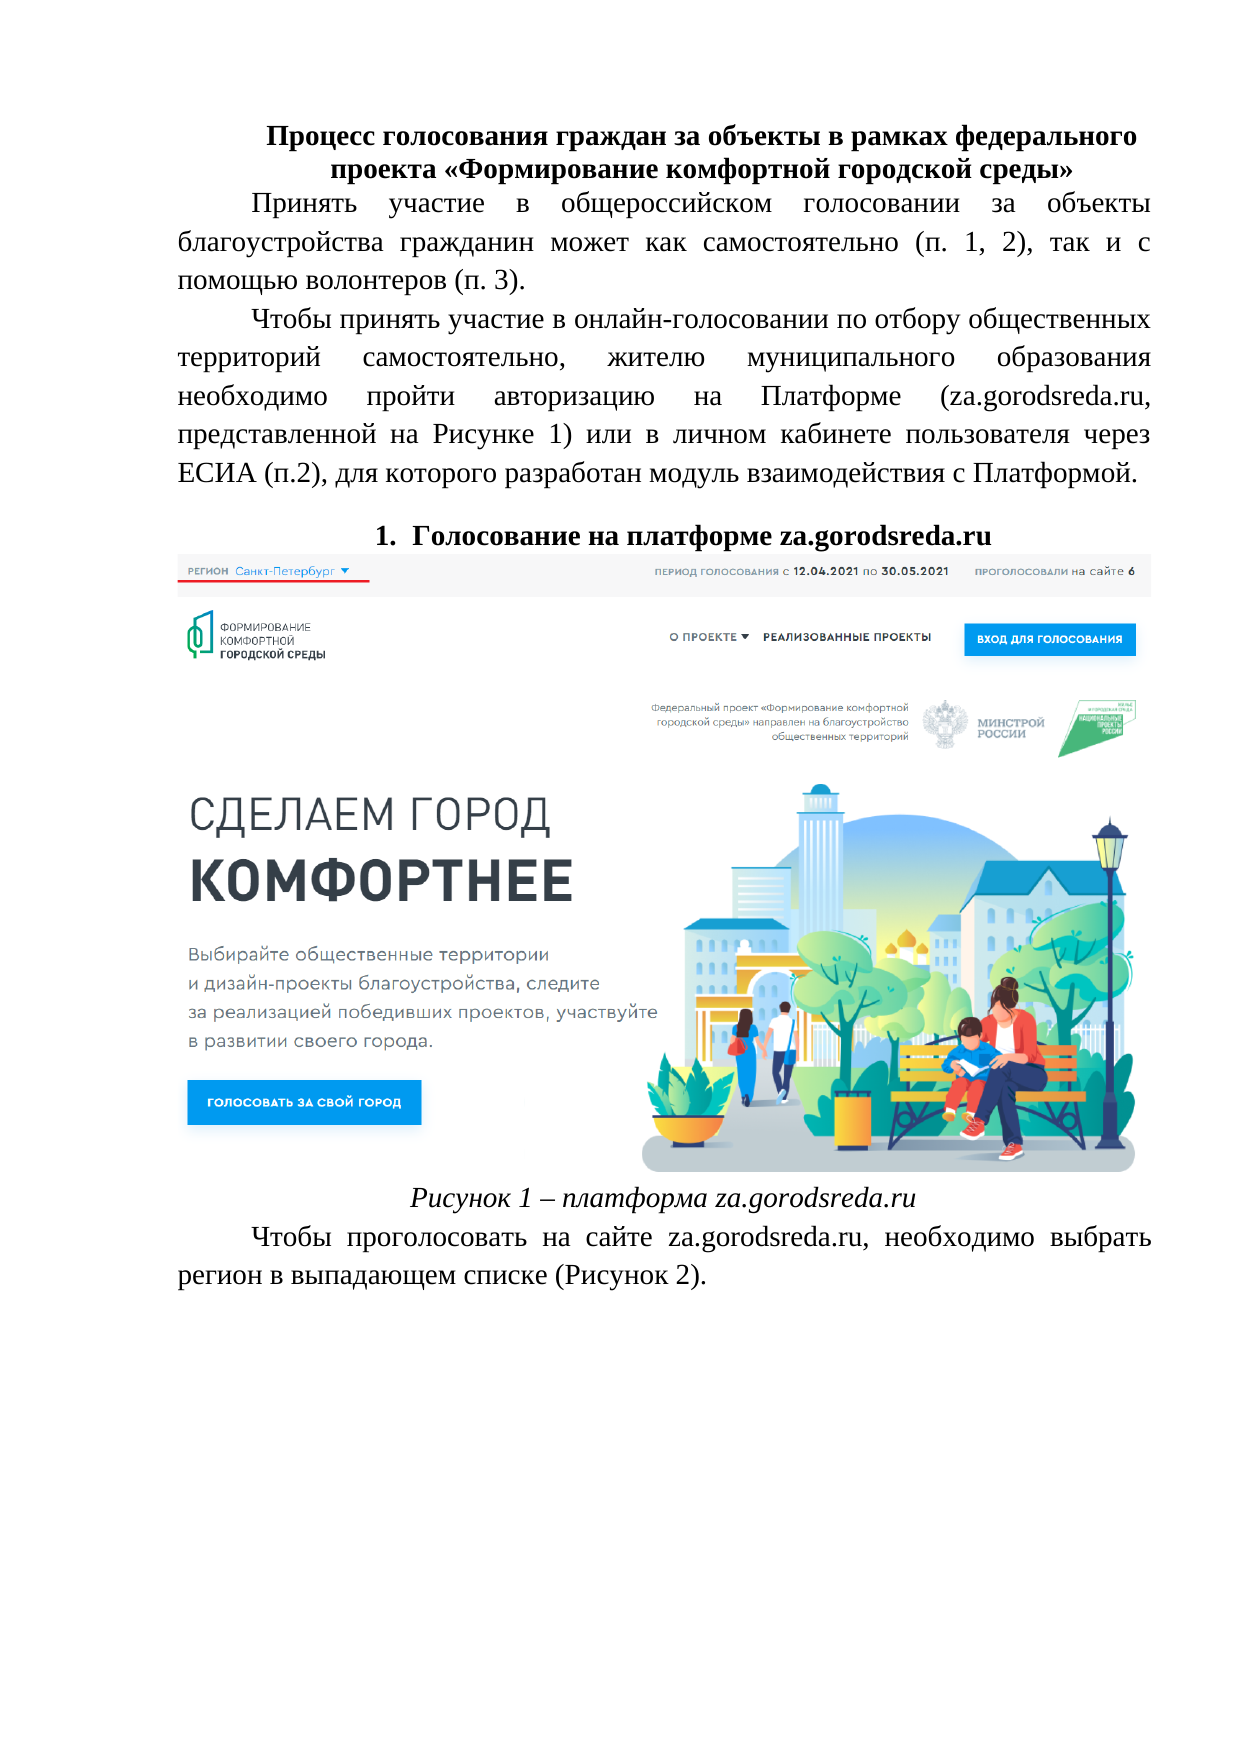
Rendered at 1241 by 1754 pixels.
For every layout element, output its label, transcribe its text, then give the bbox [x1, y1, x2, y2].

text Чтобы проголосовать на сайте za.gorodsreda.ru, необходимо выбрать регион в выпадающем списке (Рисунок 2). [177, 1219, 1152, 1291]
picture [177, 554, 1152, 1176]
text Рисунок 1 – платформа za.gorodsreda.ru [177, 1180, 1152, 1214]
subtitle Голосование на платформе za.gorodsreda.ru [215, 518, 1152, 552]
text Принять участие в общероссийском голосовании за объекты благоустройства гражданин может как самостоятельно (п. 1, 2), так и с помощью волонтеров (п. 3). [177, 185, 1152, 296]
text Процесс голосования граждан за объекты в рамках федерального проекта «Формирование комфортной городской среды» [252, 118, 1152, 185]
text Чтобы принять участие в онлайн-голосовании по отбору общественных территорий самостоятельно, жителю муниципального образования необходимо пройти авторизацию на Платформе (za.gorodsreda.ru, представленной на Рисунке 1) или в личном кабинете пользователя через ЕСИА (п.2), для которого разработан модуль взаимодействия с Платформой. [177, 301, 1152, 488]
